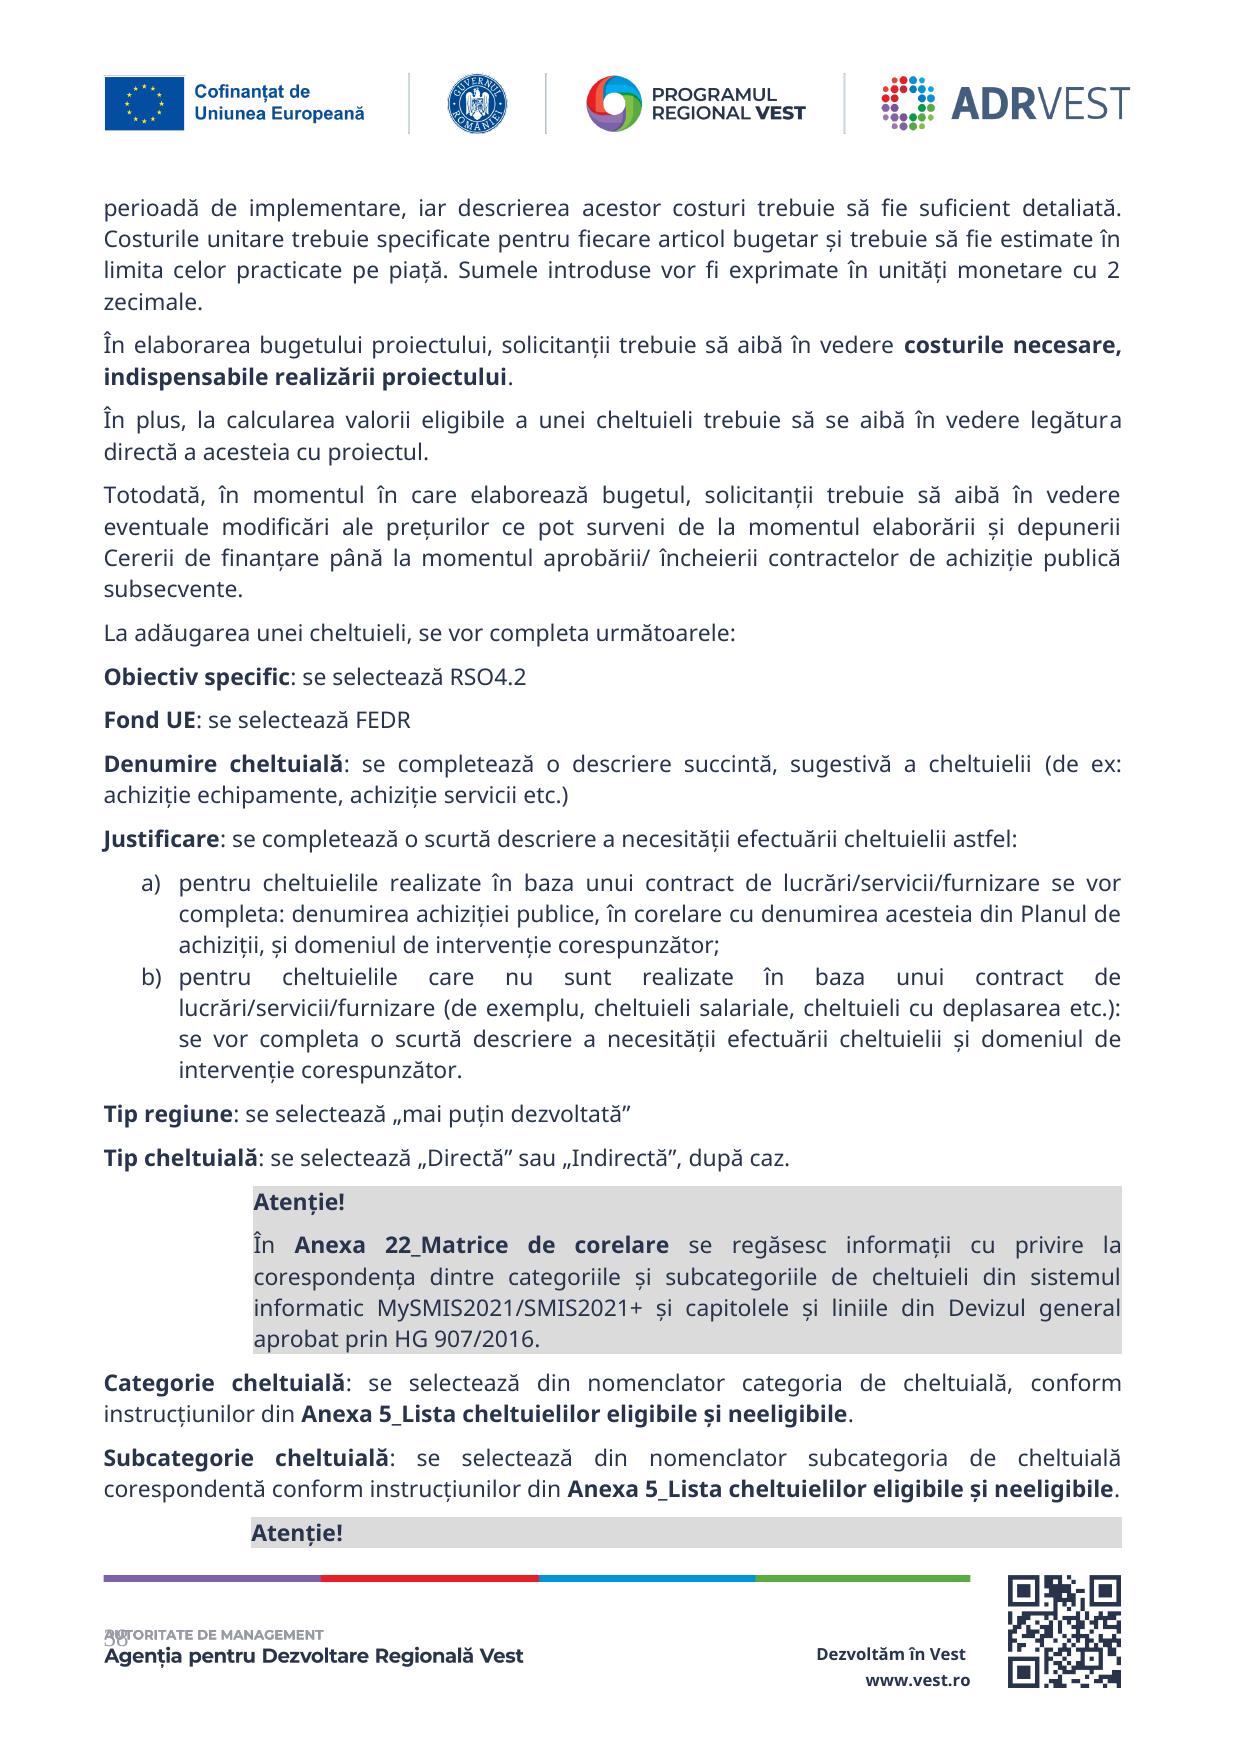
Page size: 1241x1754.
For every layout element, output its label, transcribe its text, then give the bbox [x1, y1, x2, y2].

text În plus, la calcularea valorii eligibile a unei cheltuieli trebuie să se aibă în vedere legătura directă a acesteia cu proiectul. [103, 404, 1122, 467]
text Tip regiune: se selectează „mai puțin dezvoltată” [103, 1098, 1122, 1129]
text Categorie cheltuială: se selectează din nomenclator categoria de cheltuială, conform instrucțiunilor din Anexa 5_Lista cheltuielilor eligibile și neeligibile. [103, 1367, 1122, 1429]
text Obiectiv specific: se selectează RSO4.2 [103, 661, 1122, 692]
text Tip cheltuială: se selectează „Directă” sau „Indirectă”, după caz. [103, 1142, 1122, 1173]
text Justificare: se completează o scurtă descriere a necesității efectuării cheltuielii astfel: [103, 823, 1122, 854]
picture [999, 1566, 1130, 1697]
list pentru cheltuielile realizate în baza unui contract de lucrări/servicii/furnizare se vor completa: denumirea achiziției publice, în corelare cu denumirea acesteia din Planul de achiziții, și domeniul de intervenție corespunzător; [141, 867, 1122, 961]
text În Anexa 22_Matrice de corelare se regăsesc informații cu privire la corespondența dintre categoriile și subcategoriile de cheltuieli din sistemul informatic MySMIS2021/SMIS2021+ și capitolele și liniile din Devizul general aprobat prin HG 907/2016. [253, 1229, 1122, 1354]
text Atenție! [251, 1517, 1122, 1548]
text Subcategorie cheltuială: se selectează din nomenclator subcategoria de cheltuială corespondentă conform instrucțiunilor din Anexa 5_Lista cheltuielilor eligibile și neeligibile. [103, 1442, 1122, 1504]
text Fond UE: se selectează FEDR [103, 704, 1122, 736]
list pentru cheltuielile care nu sunt realizate în baza unui contract de lucrări/servicii/furnizare (de exemplu, cheltuieli salariale, cheltuieli cu deplasarea etc.): se vor completa o scurtă descriere a necesității efectuării cheltuielii și domeniul de intervenție corespunzător. [141, 961, 1122, 1086]
text Denumire cheltuială: se completează o descriere succintă, sugestivă a cheltuielii (de ex: achiziție echipamente, achiziție servicii etc.) [103, 748, 1122, 811]
picture [103, 73, 1131, 134]
text Atenție! [253, 1186, 1122, 1217]
text Totodată, în momentul în care elaborează bugetul, solicitanții trebuie să aibă în vedere eventuale modificări ale prețurilor ce pot surveni de la momentul elaborării și depunerii Cererii de finanțare până la momentul aprobării/ încheierii contractelor de achiziție publică subsecvente. [103, 479, 1122, 604]
text La adăugarea unei cheltuieli, se vor completa următoarele: [103, 617, 1122, 648]
text În elaborarea bugetului proiectului, solicitanții trebuie să aibă în vedere costurile necesare, indispensabile realizării proiectului. [103, 329, 1122, 392]
